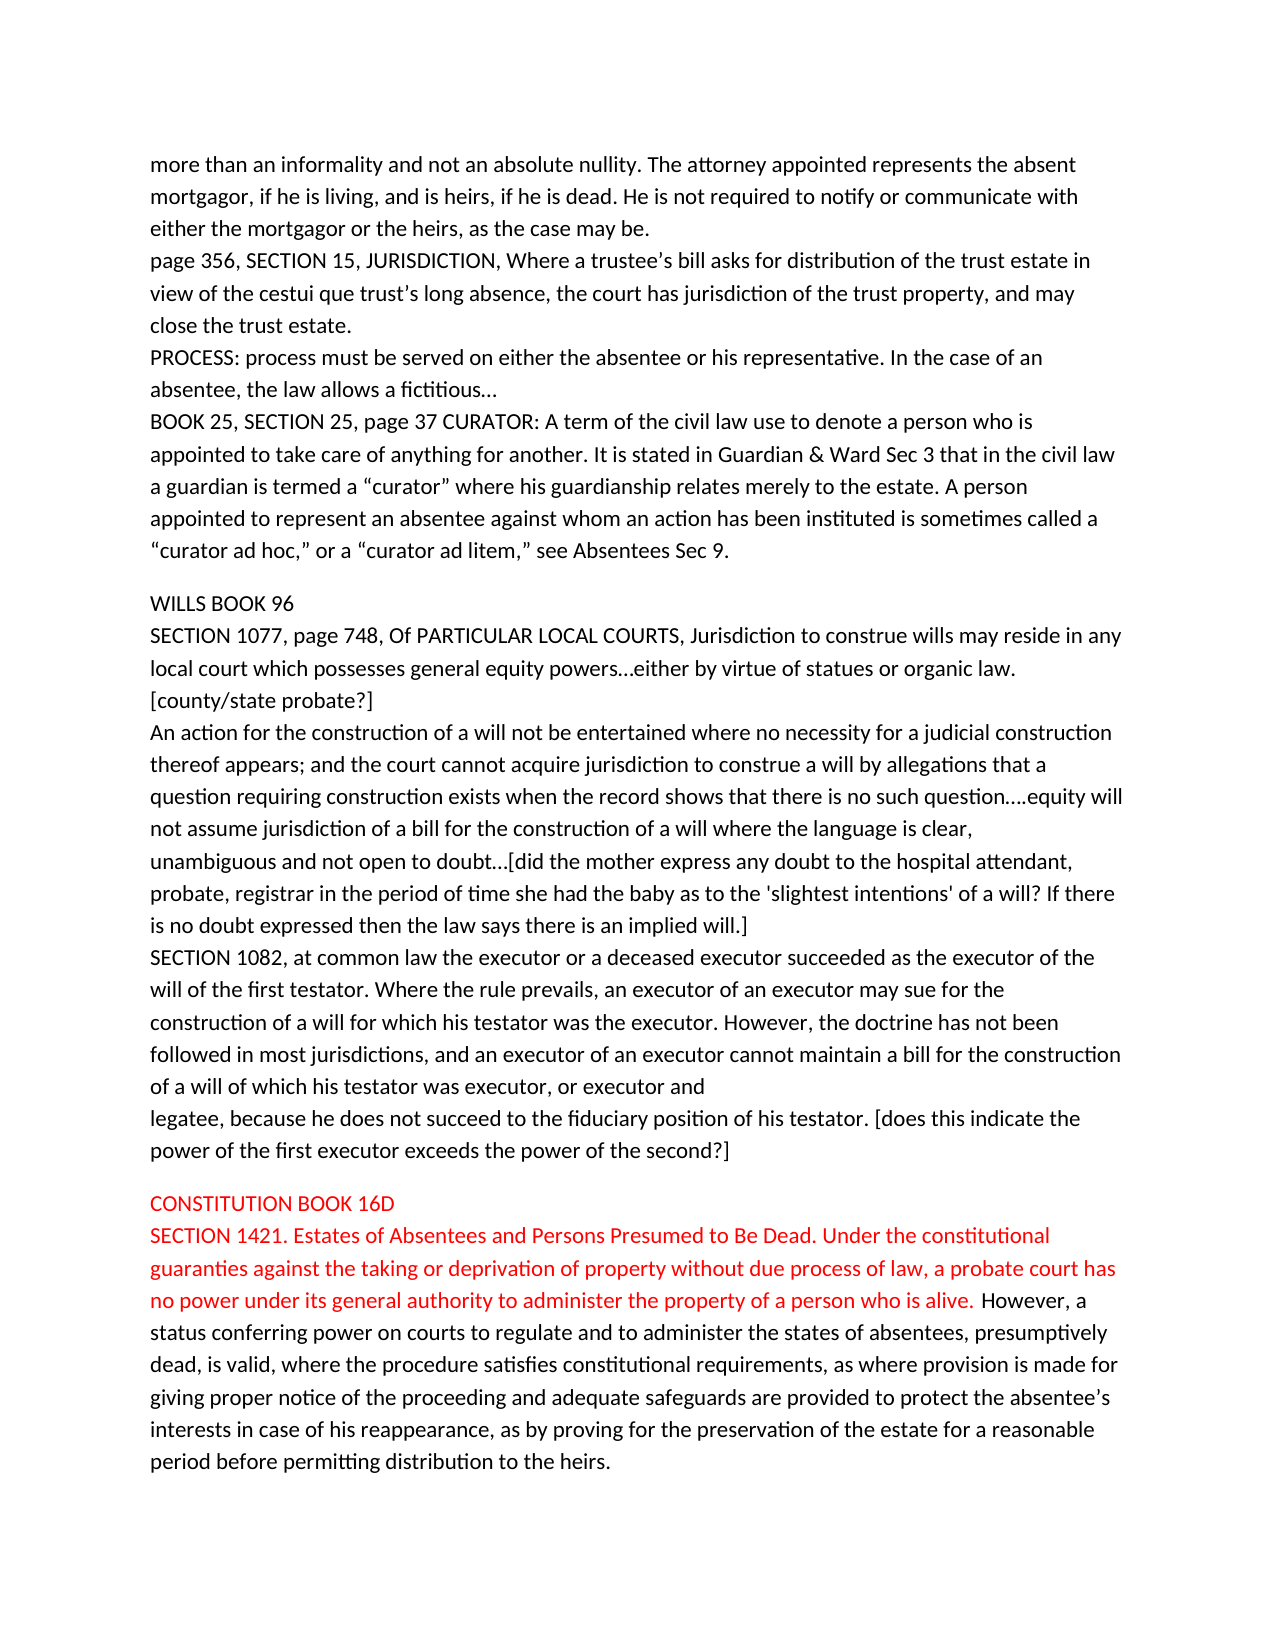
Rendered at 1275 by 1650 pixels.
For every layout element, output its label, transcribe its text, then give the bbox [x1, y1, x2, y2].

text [150, 150, 1125, 564]
text WILLS BOOK 96 SECTION 1077, page 748, Of PARTICULAR LOCAL COURTS, Jurisdiction to construe wills may reside in any local court which possesses general equity powers…either by virtue of statues or organic law. [county/state probate?] An action for the construction of a will not be entertained where no necessity for a judicial construction thereof appears; and the court cannot acquire jurisdiction to construe a will by allegations that a question requiring construction exists when the record shows that there is no such question….equity will not assume jurisdiction of a bill for the construction of a will where the language is clear, unambiguous and not open to doubt…[did the mother express any doubt to the hospital attendant, probate, registrar in the period of time she had the baby as to the 'slightest intentions' of a will? If there is no doubt expressed then the law says there is an implied will.] SECTION 1082, at common law the executor or a deceased executor succeeded as the executor of the will of the first testator. Where the rule prevails, an executor of an executor may sue for the construction of a will for which his testator was the executor. However, the doctrine has not been followed in most jurisdictions, and an executor of an executor cannot maintain a bill for the construction of a will of which his testator was executor, or executor and legatee, because he does not succeed to the fiduciary position of his testator. [does this indicate the power of the first executor exceeds the power of the second?] [150, 589, 1125, 1164]
text CONSTITUTION BOOK 16D SECTION 1421. Estates of Absentees and Persons Presumed to Be Dead. Under the constitutional guaranties against the taking or deprivation of property without due process of law, a probate court has no power under its general authority to administer the property of a person who is alive. However, a status conferring power on courts to regulate and to administer the states of absentees, presumptively dead, is valid, where the procedure satisfies constitutional requirements, as where provision is made for giving proper notice of the proceeding and adequate safeguards are provided to protect the absentee’s interests in case of his reappearance, as by proving for the preservation of the estate for a reasonable period before permitting distribution to the heirs. [150, 1189, 1125, 1475]
